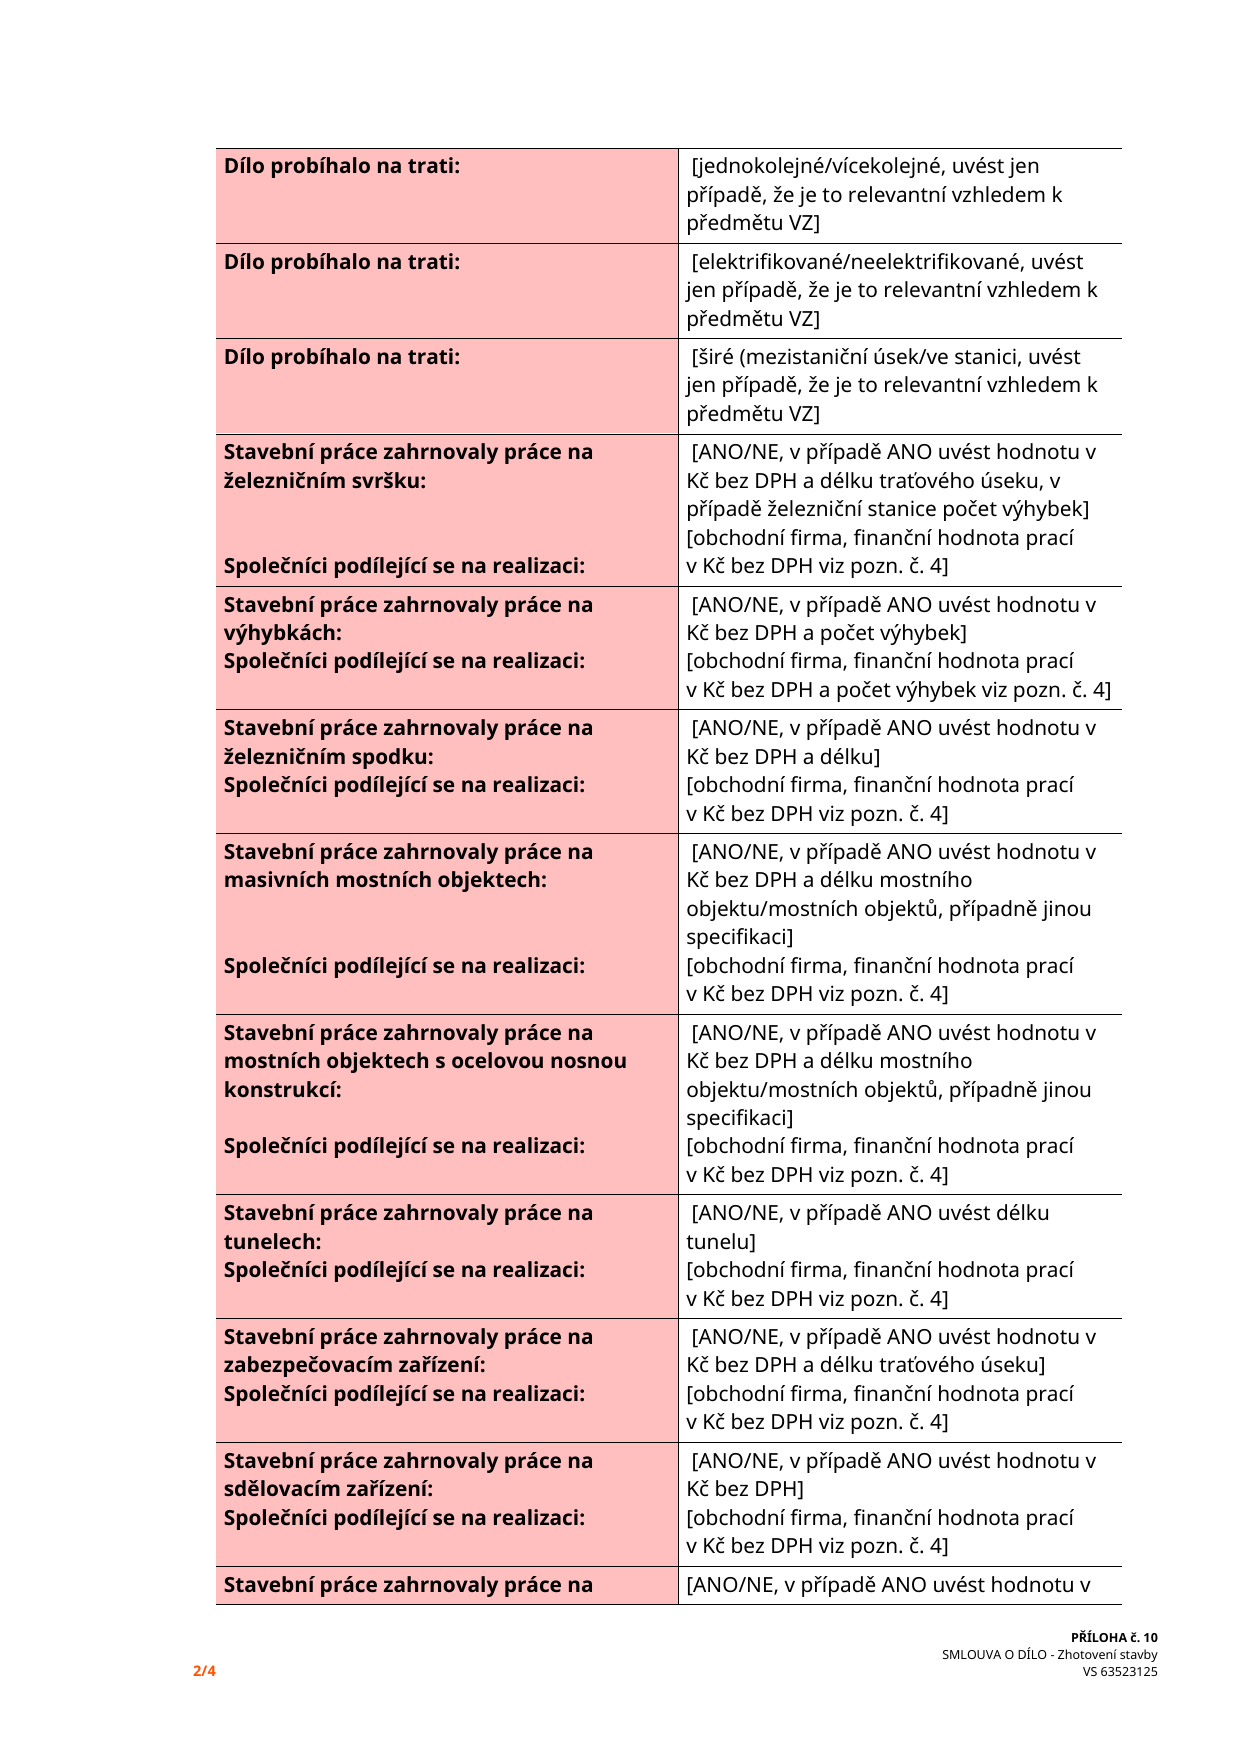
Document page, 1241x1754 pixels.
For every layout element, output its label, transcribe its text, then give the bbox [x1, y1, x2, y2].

table_cell [ANO/NE, v případě ANO uvést hodnotu v Kč bez DPH a délku mostního objektu/mostních objektů, případně jinou specifikaci] [obchodní firma, finanční hodnota prací v Kč bez DPH viz pozn. č. 4] [679, 1015, 1122, 1194]
table_cell [ANO/NE, v případě ANO uvést hodnotu v Kč bez DPH a délku traťového úseku] [obchodní firma, finanční hodnota prací v Kč bez DPH viz pozn. č. 4] [679, 1319, 1122, 1442]
table_cell [ANO/NE, v případě ANO uvést hodnotu v Kč bez DPH] [obchodní firma, finanční hodnota prací v Kč bez DPH viz pozn. č. 4] [679, 1443, 1122, 1566]
table_cell [ANO/NE, v případě ANO uvést hodnotu v Kč bez DPH a délku] [obchodní firma, finanční hodnota prací v Kč bez DPH viz pozn. č. 4] [679, 710, 1122, 833]
table_cell [ANO/NE, v případě ANO uvést hodnotu v Kč bez DPH a délku traťového úseku, v případě železniční stanice počet výhybek] [obchodní firma, finanční hodnota prací v Kč bez DPH viz pozn. č. 4] [679, 435, 1122, 586]
table_cell [elektrifikované/neelektrifikované, uvést jen případě, že je to relevantní vzhledem k předmětu VZ] [679, 244, 1122, 338]
table_cell Stavební práce zahrnovaly práce na mostních objektech s ocelovou nosnou konstrukcí: Společníci podílející se na realizaci: [216, 1015, 678, 1194]
table_cell Stavební práce zahrnovaly práce na železničním svršku: Společníci podílející se na realizaci: [216, 435, 678, 586]
table_cell [ANO/NE, v případě ANO uvést hodnotu v Kč bez DPH a počet výhybek] [obchodní firma, finanční hodnota prací v Kč bez DPH a počet výhybek viz pozn. č. 4] [679, 587, 1122, 709]
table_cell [216, 1567, 678, 1604]
table_cell Stavební práce zahrnovaly práce na zabezpečovacím zařízení: Společníci podílející se na realizaci: [216, 1319, 678, 1442]
table_cell Stavební práce zahrnovaly práce na masivních mostních objektech: Společníci podílející se na realizaci: [216, 834, 678, 1014]
table_cell Stavební práce zahrnovaly práce na sdělovacím zařízení: Společníci podílející se na realizaci: [216, 1443, 678, 1566]
table_cell [širé (mezistaniční úsek/ve stanici, uvést jen případě, že je to relevantní vzhledem k předmětu VZ] [679, 339, 1122, 433]
table_cell Stavební práce zahrnovaly práce na tunelech: Společníci podílející se na realizaci: [216, 1195, 678, 1318]
table_cell [ANO/NE, v případě ANO uvést délku tunelu] [obchodní firma, finanční hodnota prací v Kč bez DPH viz pozn. č. 4] [679, 1195, 1122, 1318]
table_cell Dílo probíhalo na trati: [216, 149, 678, 243]
table_cell [jednokolejné/vícekolejné, uvést jen případě, že je to relevantní vzhledem k předmětu VZ] [679, 149, 1122, 243]
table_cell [679, 1567, 1122, 1604]
table_cell [ANO/NE, v případě ANO uvést hodnotu v Kč bez DPH a délku mostního objektu/mostních objektů, případně jinou specifikaci] [obchodní firma, finanční hodnota prací v Kč bez DPH viz pozn. č. 4] [679, 834, 1122, 1014]
table_cell Stavební práce zahrnovaly práce na železničním spodku: Společníci podílející se na realizaci: [216, 710, 678, 833]
table_cell Dílo probíhalo na trati: [216, 339, 678, 433]
table_cell Stavební práce zahrnovaly práce na výhybkách: Společníci podílející se na realizaci: [216, 587, 678, 709]
table_cell Dílo probíhalo na trati: [216, 244, 678, 338]
